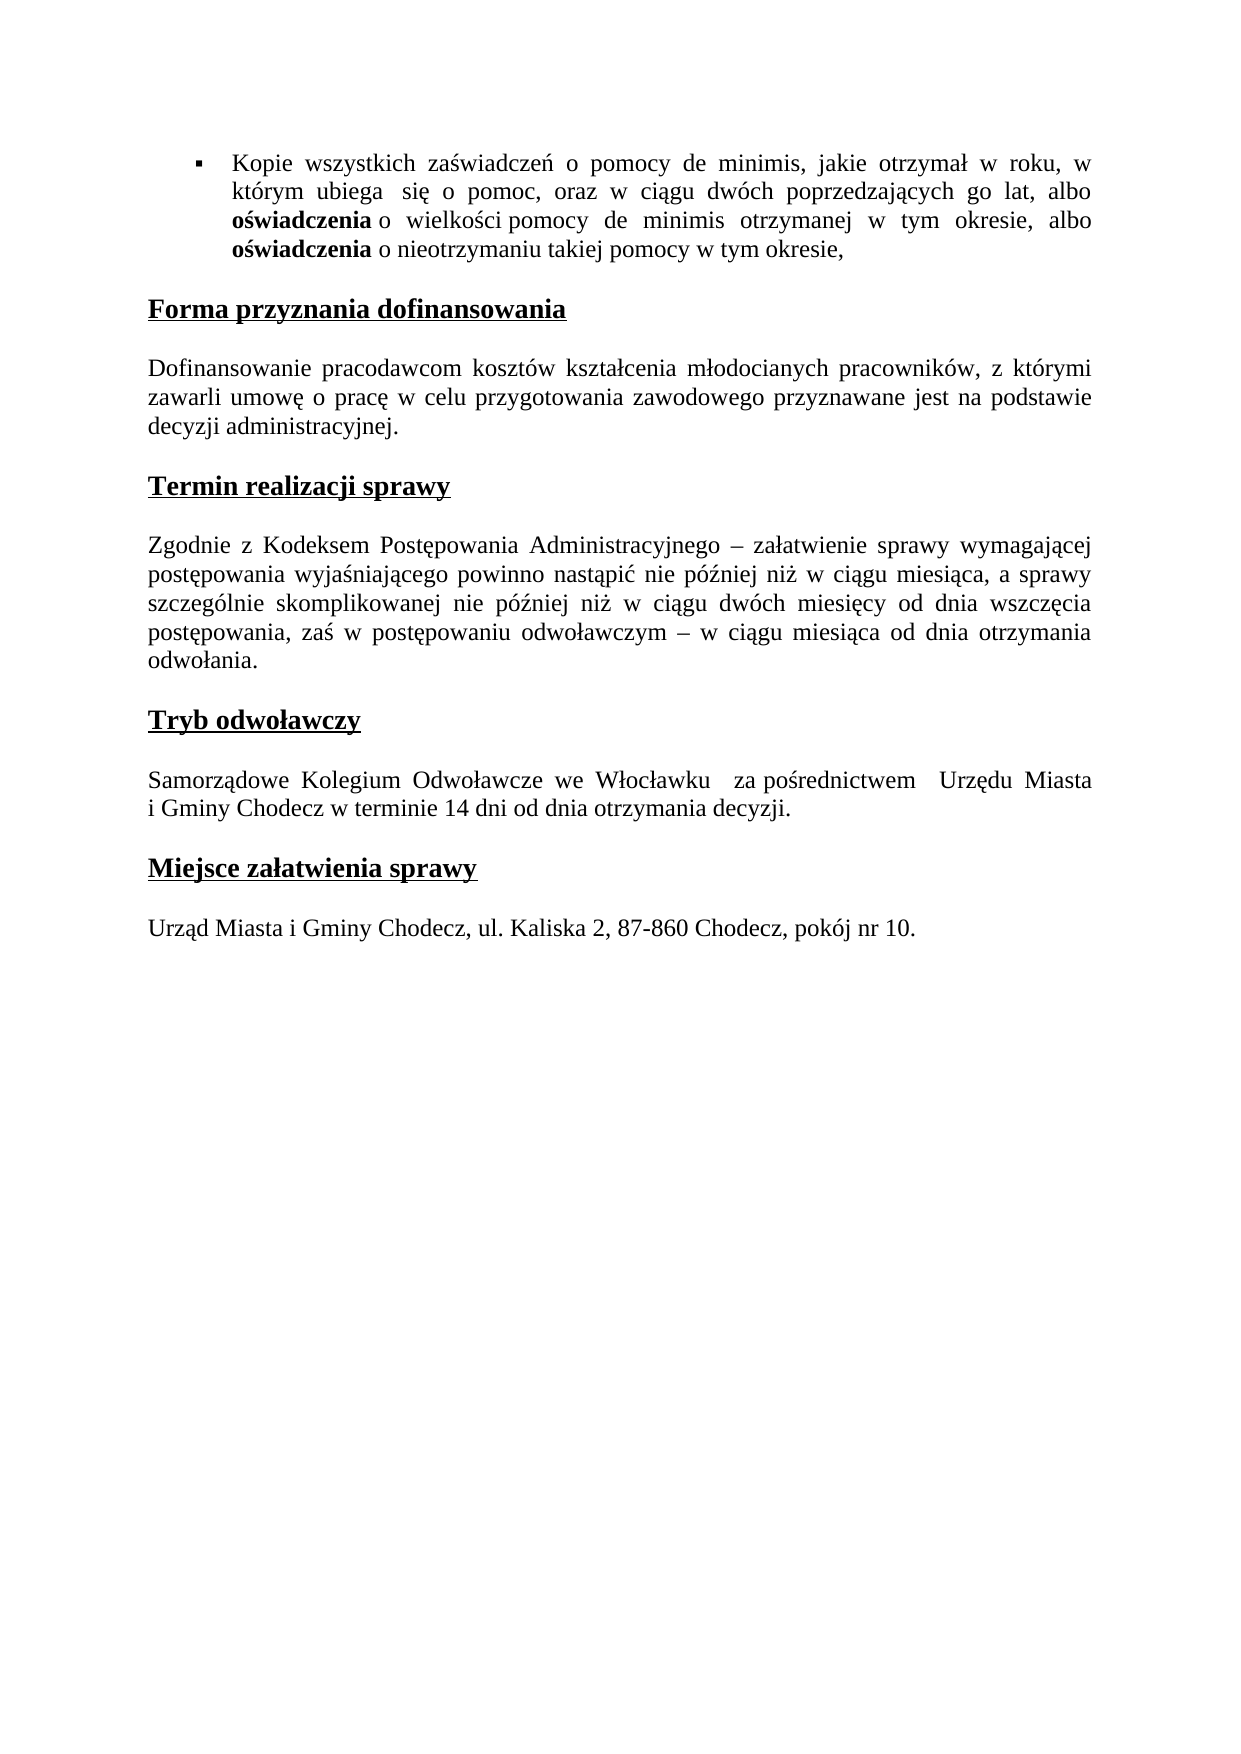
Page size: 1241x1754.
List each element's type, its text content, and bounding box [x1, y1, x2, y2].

text Forma przyznania dofinansowania [148, 292, 1093, 324]
text Dofinansowanie pracodawcom kosztów kształcenia młodocianych pracowników, z którymi zawarli umowę o pracę w celu przygotowania zawodowego przyznawane jest na podstawie decyzji administracyjnej. [148, 353, 1093, 439]
text Tryb odwoławczy [148, 703, 1093, 736]
text Urząd Miasta i Gminy Chodecz, ul. Kaliska 2, 87-860 Chodecz, pokój nr 10. [148, 913, 1093, 942]
text Termin realizacji sprawy [148, 469, 1093, 501]
text Miejsce załatwienia sprawy [148, 851, 1093, 884]
text Samorządowe Kolegium Odwoławcze we Włocławku za pośrednictwem Urzędu Miasta i Gminy Chodecz w terminie 14 dni od dnia otrzymania decyzji. [148, 765, 1093, 822]
text Zgodnie z Kodeksem Postępowania Administracyjnego – załatwienie sprawy wymagającej postępowania wyjaśniającego powinno nastąpić nie później niż w ciągu miesiąca, a sprawy szczególnie skomplikowanej nie później niż w ciągu dwóch miesięcy od dnia wszczęcia postępowania, zaś w postępowaniu odwoławczym – w ciągu miesiąca od dnia otrzymania odwołania. [148, 530, 1093, 674]
list Kopie wszystkich zaświadczeń o pomocy de minimis, jakie otrzymał w roku, w którym ubiega się o pomoc, oraz w ciągu dwóch poprzedzających go lat, albo oświadczenia o wielkości pomocy de minimis otrzymanej w tym okresie, albo oświadczenia o nieotrzymaniu takiej pomocy w tym okresie, [194, 148, 1093, 263]
